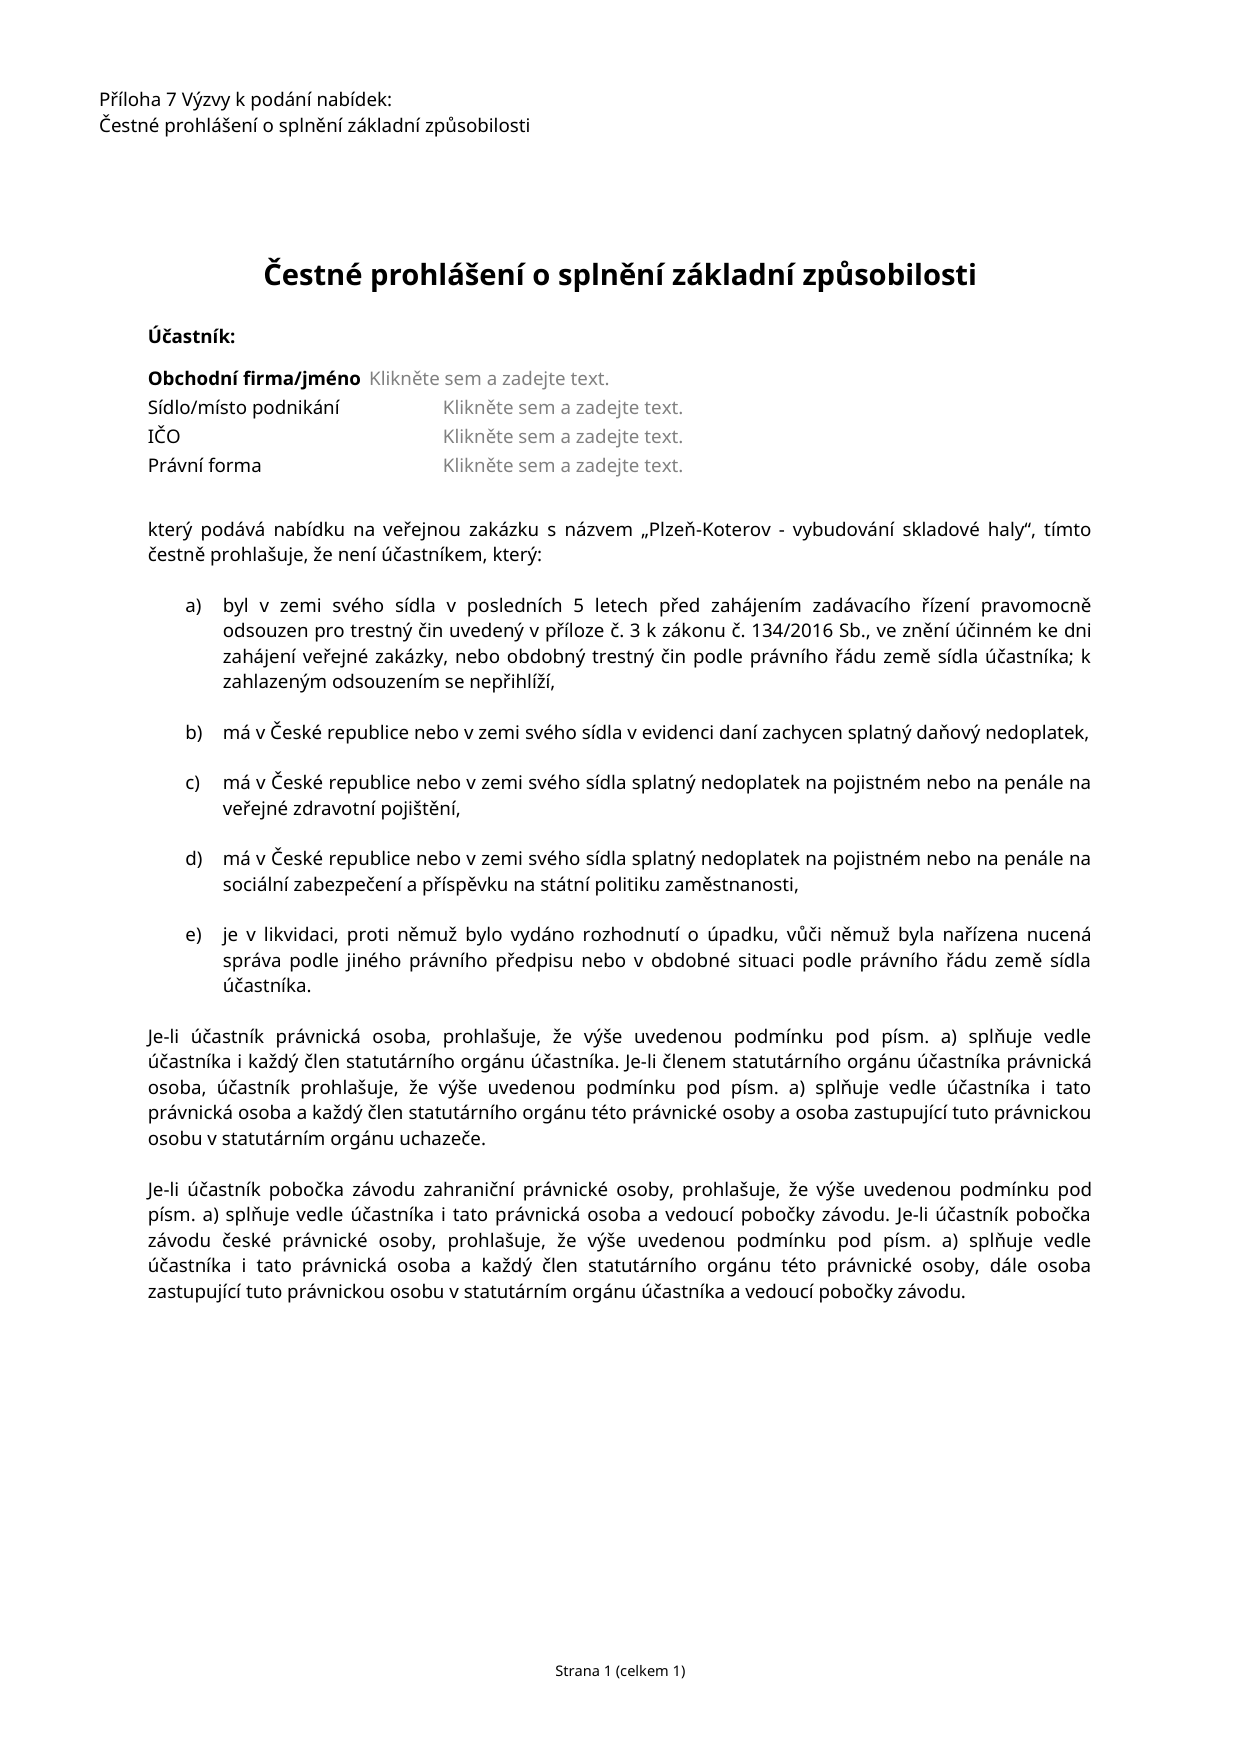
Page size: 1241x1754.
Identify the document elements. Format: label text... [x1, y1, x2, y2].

list je v likvidaci, proti němuž bylo vydáno rozhodnutí o úpadku, vůči němuž byla nařízena nucená správa podle jiného právního předpisu nebo v obdobné situaci podle právního řádu země sídla účastníka. [185, 922, 1093, 998]
list má v České republice nebo v zemi svého sídla splatný nedoplatek na pojistném nebo na penále na veřejné zdravotní pojištění, [185, 769, 1093, 821]
text Obchodní firma/jméno [148, 362, 1093, 391]
text Je-li účastník pobočka závodu zahraniční právnické osoby, prohlašuje, že výše uvedenou podmínku pod písm. a) splňuje vedle účastníka i tato právnická osoba a vedoucí pobočky závodu. Je-li účastník pobočka závodu české právnické osoby, prohlašuje, že výše uvedenou podmínku pod písm. a) splňuje vedle účastníka i tato právnická osoba a každý člen statutárního orgánu této právnické osoby, dále osoba zastupující tuto právnickou osobu v statutárním orgánu účastníka a vedoucí pobočky závodu. [148, 1176, 1093, 1304]
text Sídlo/místo podnikání [148, 391, 1093, 420]
text Je-li účastník právnická osoba, prohlašuje, že výše uvedenou podmínku pod písm. a) splňuje vedle účastníka i každý člen statutárního orgánu účastníka. Je-li členem statutárního orgánu účastníka právnická osoba, účastník prohlašuje, že výše uvedenou podmínku pod písm. a) splňuje vedle účastníka i tato právnická osoba a každý člen statutárního orgánu této právnické osoby a osoba zastupující tuto právnickou osobu v statutárním orgánu uchazeče. [148, 1023, 1093, 1151]
title Čestné prohlášení o splnění základní způsobilosti [148, 254, 1093, 293]
list byl v zemi svého sídla v posledních 5 letech před zahájením zadávacího řízení pravomocně odsouzen pro trestný čin uvedený v příloze č. 3 k zákonu č. 134/2016 Sb., ve znění účinném ke dni zahájení veřejné zakázky, nebo obdobný trestný čin podle právního řádu země sídla účastníka; k zahlazeným odsouzením se nepřihlíží, [185, 592, 1093, 694]
text IČO [148, 420, 1093, 449]
list má v České republice nebo v zemi svého sídla v evidenci daní zachycen splatný daňový nedoplatek, [185, 719, 1093, 744]
text Účastník: [148, 318, 1093, 349]
text který podává nabídku na veřejnou zakázku s názvem „Plzeň-Koterov - vybudování skladové haly“, tímto čestně prohlašuje, že není účastníkem, který: [148, 516, 1093, 567]
text Právní forma [148, 449, 1093, 478]
list má v České republice nebo v zemi svého sídla splatný nedoplatek na pojistném nebo na penále na sociální zabezpečení a příspěvku na státní politiku zaměstnanosti, [185, 846, 1093, 897]
